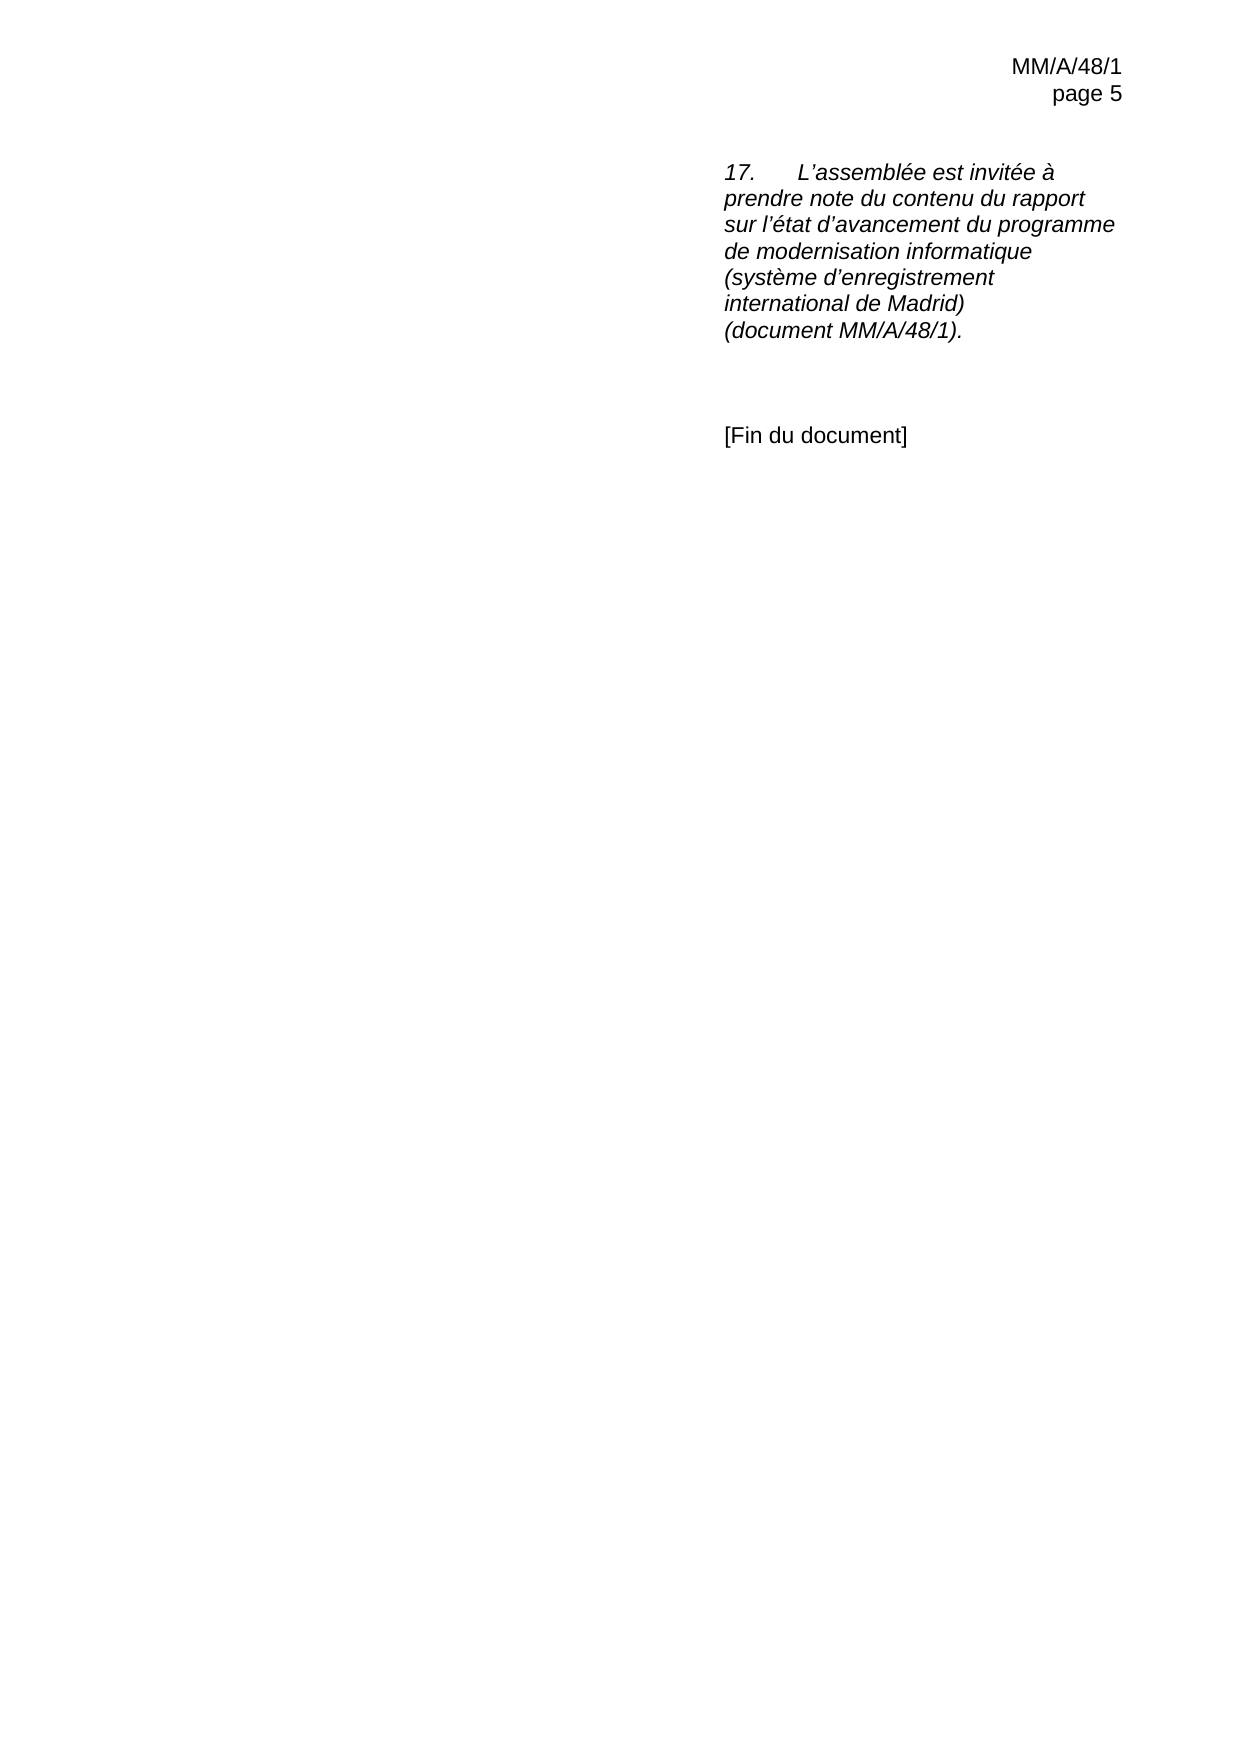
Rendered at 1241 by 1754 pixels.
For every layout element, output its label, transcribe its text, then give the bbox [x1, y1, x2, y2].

text L’assemblée est invitée à prendre note du contenu du rapport sur l’état d’avancement du programme de modernisation informatique (système d’enregistrement international de Madrid) (document MM/A/48/1). [724, 158, 1122, 343]
text [Fin du document] [724, 422, 1122, 448]
